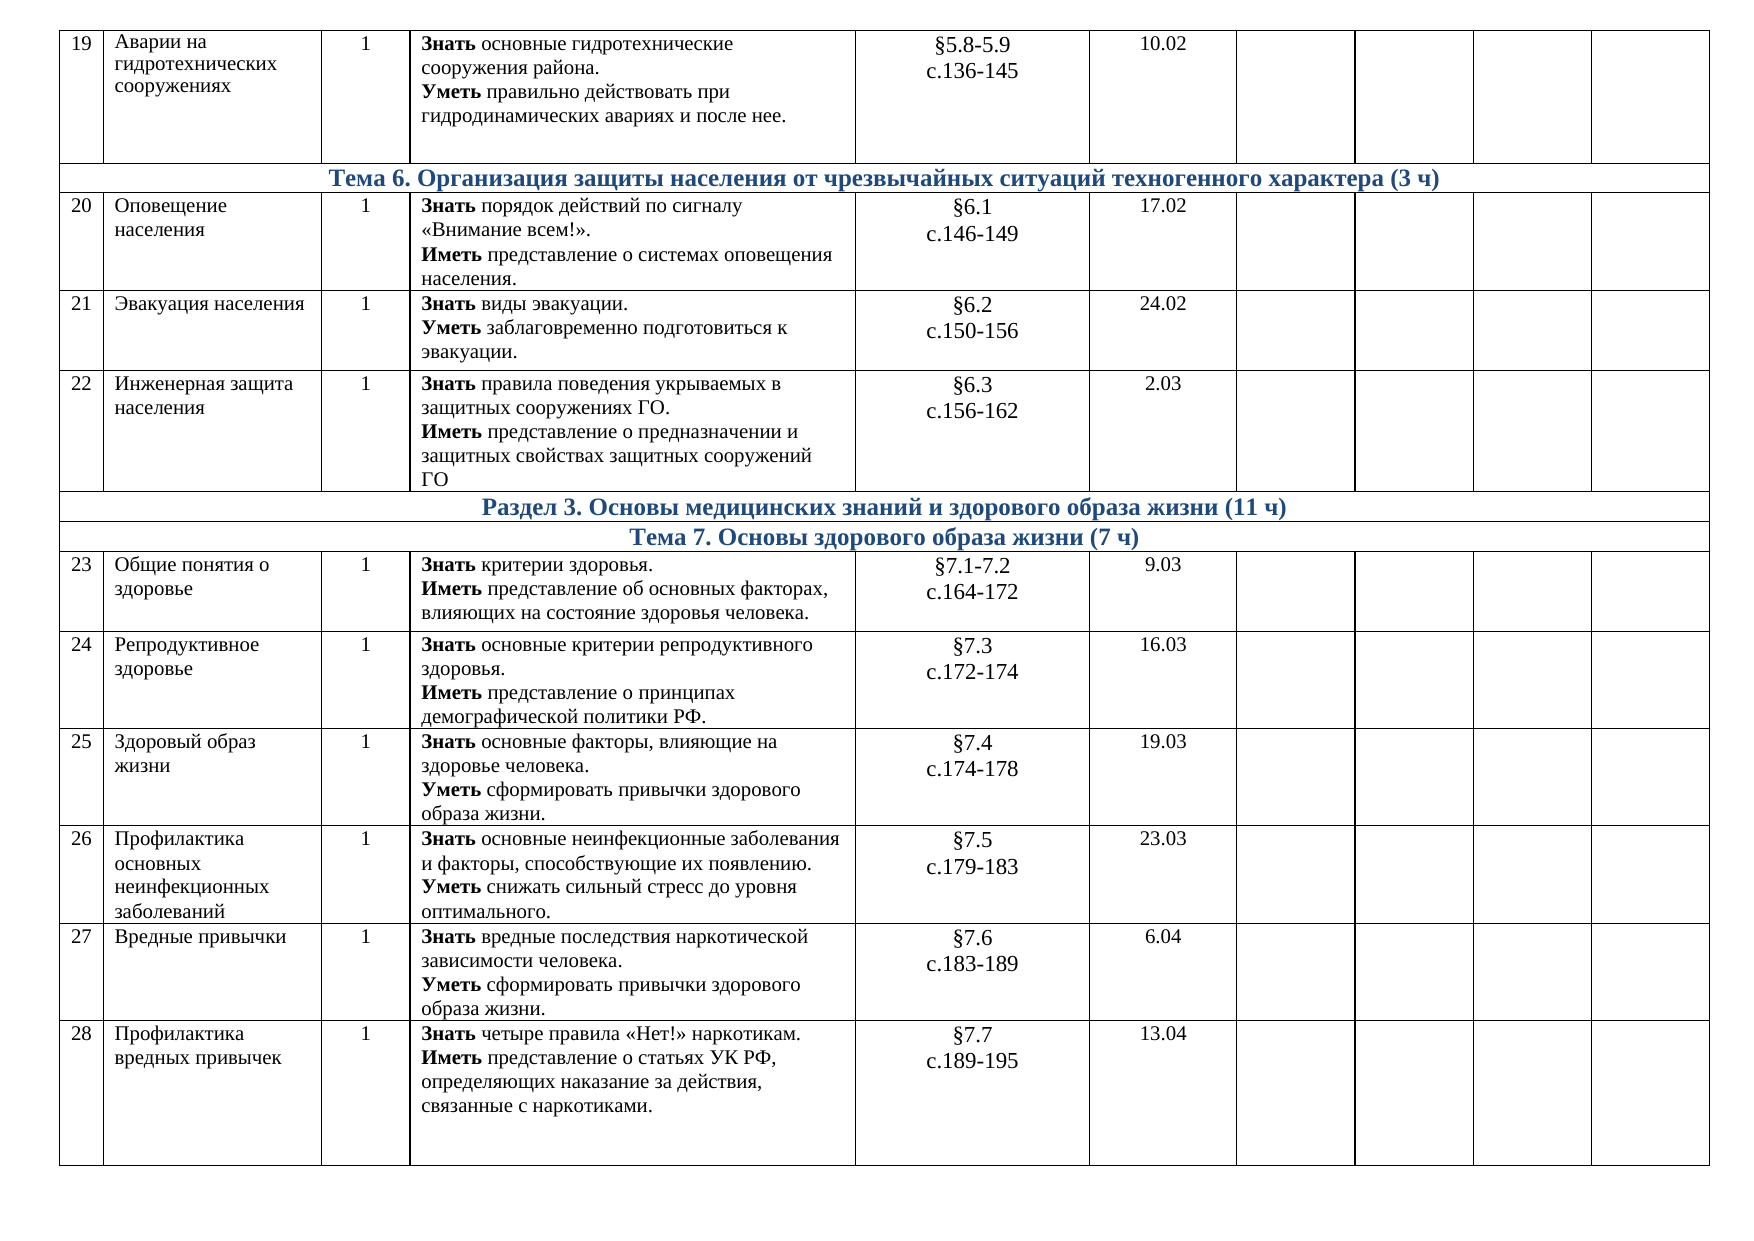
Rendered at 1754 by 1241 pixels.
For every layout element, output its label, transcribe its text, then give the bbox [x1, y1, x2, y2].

table_cell [1474, 1021, 1591, 1165]
table_cell 19 [60, 31, 103, 162]
table_cell [1592, 632, 1709, 728]
table_cell §6.1 с.146-149 [856, 193, 1089, 289]
table_cell [1592, 552, 1709, 631]
table_cell 23.03 [1090, 826, 1236, 923]
table_cell [1592, 31, 1709, 162]
table_cell [1592, 826, 1709, 923]
table_cell [1356, 291, 1473, 370]
table_cell [1592, 924, 1709, 1020]
table_cell Профилактика вредных привычек [104, 1021, 321, 1165]
table_cell [1592, 291, 1709, 370]
table_cell [1237, 371, 1354, 491]
table_cell 19.03 [1090, 729, 1236, 825]
table_cell [1592, 371, 1709, 491]
table_cell Вредные привычки [104, 924, 321, 1020]
table_cell Профилактика основных неинфекционных заболеваний [104, 826, 321, 923]
table_cell [1474, 552, 1591, 631]
table_cell 1 [322, 1021, 409, 1165]
table_cell §6.2 с.150-156 [856, 291, 1089, 370]
table_cell 27 [60, 924, 103, 1020]
table_cell 1 [322, 729, 409, 825]
table_cell [1356, 31, 1473, 162]
table_cell Оповещение населения [104, 193, 321, 289]
table_cell §6.3 с.156-162 [856, 371, 1089, 491]
table_cell §7.6 с.183-189 [856, 924, 1089, 1020]
table_cell §7.1-7.2 с.164-172 [856, 552, 1089, 631]
table_cell 25 [60, 729, 103, 825]
table_cell [1474, 632, 1591, 728]
table_cell [1474, 371, 1591, 491]
table_cell [1237, 552, 1354, 631]
table_cell 23 [60, 552, 103, 631]
table_cell 1 [322, 826, 409, 923]
table_cell [1474, 729, 1591, 825]
table_cell 22 [60, 371, 103, 491]
table_cell Знать четыре правила «Нет!» наркотикам. Иметь представление о статьях УК РФ, определяющих наказание за действия, связанные с наркотиками. [411, 1021, 855, 1165]
table_cell [1592, 193, 1709, 289]
table_cell 9.03 [1090, 552, 1236, 631]
table_cell [1592, 729, 1709, 825]
table_cell 20 [60, 193, 103, 289]
table_cell §7.4 с.174-178 [856, 729, 1089, 825]
table_cell Репродуктивное здоровье [104, 632, 321, 728]
table_cell Знать вредные последствия наркотической зависимости человека. Уметь сформировать привычки здорового образа жизни. [411, 924, 855, 1020]
table_cell [1474, 826, 1591, 923]
table_cell [1474, 924, 1591, 1020]
table_cell [1356, 729, 1473, 825]
table_cell 1 [322, 924, 409, 1020]
table_cell [1237, 291, 1354, 370]
table_cell [1356, 924, 1473, 1020]
table_cell Здоровый образ жизни [104, 729, 321, 825]
table_cell Аварии на гидротехнических сооружениях [104, 31, 321, 162]
table_cell 10.02 [1090, 31, 1236, 162]
table_cell [1356, 632, 1473, 728]
table_cell Знать основные неинфекционные заболевания и факторы, способствующие их появлению. Уметь снижать сильный стресс до уровня оптимального. [411, 826, 855, 923]
table_cell 17.02 [1090, 193, 1236, 289]
table_cell 1 [322, 632, 409, 728]
table_cell §5.8-5.9 с.136-145 [856, 31, 1089, 162]
table_cell 21 [60, 291, 103, 370]
table_cell 2.03 [1090, 371, 1236, 491]
table_cell 26 [60, 826, 103, 923]
table_cell Знать основные критерии репродуктивного здоровья. Иметь представление о принципах демографической политики РФ. [411, 632, 855, 728]
table_cell Знать правила поведения укрываемых в защитных сооружениях ГО. Иметь представление о предназначении и защитных свойствах защитных сооружений ГО [411, 371, 855, 491]
table_cell Знать критерии здоровья. Иметь представление об основных факторах, влияющих на состояние здоровья человека. [411, 552, 855, 631]
table_cell Эвакуация населения [104, 291, 321, 370]
table_cell §7.5 с.179-183 [856, 826, 1089, 923]
table_cell [1237, 1021, 1354, 1165]
table_cell Раздел 3. Основы медицинских знаний и здорового образа жизни (11 ч) [60, 492, 1709, 521]
table_cell [1592, 1021, 1709, 1165]
table_cell 1 [322, 552, 409, 631]
table_cell 28 [60, 1021, 103, 1165]
table_cell 16.03 [1090, 632, 1236, 728]
table_cell Знать порядок действий по сигналу «Внимание всем!». Иметь представление о системах оповещения населения. [411, 193, 855, 289]
table_cell [1474, 31, 1591, 162]
table_cell §7.7 с.189-195 [856, 1021, 1089, 1165]
table_cell Инженерная защита населения [104, 371, 321, 491]
table_cell [1356, 826, 1473, 923]
table_cell [1237, 729, 1354, 825]
table_cell 24.02 [1090, 291, 1236, 370]
table_cell [1356, 371, 1473, 491]
table_cell [1356, 552, 1473, 631]
table_cell [1237, 632, 1354, 728]
table_cell [1237, 31, 1354, 162]
table_cell [1474, 193, 1591, 289]
table_cell Тема 6. Организация защиты населения от чрезвычайных ситуаций техногенного характера (3 ч) [60, 164, 1709, 192]
table_cell Тема 7. Основы здорового образа жизни (7 ч) [60, 522, 1709, 551]
table_cell 1 [322, 291, 409, 370]
table_cell [1356, 193, 1473, 289]
table_cell [1237, 193, 1354, 289]
table_cell 6.04 [1090, 924, 1236, 1020]
table_cell §7.3 с.172-174 [856, 632, 1089, 728]
table_cell 24 [60, 632, 103, 728]
table_cell [1356, 1021, 1473, 1165]
table_cell 13.04 [1090, 1021, 1236, 1165]
table_cell Знать основные гидротехнические сооружения района. Уметь правильно действовать при гидродинамических авариях и после нее. [411, 31, 855, 162]
table_cell Знать основные факторы, влияющие на здоровье человека. Уметь сформировать привычки здорового образа жизни. [411, 729, 855, 825]
table_cell [1237, 826, 1354, 923]
table_cell [1237, 924, 1354, 1020]
table_cell Общие понятия о здоровье [104, 552, 321, 631]
table_cell 1 [322, 31, 409, 162]
table_cell 1 [322, 371, 409, 491]
table_cell 1 [322, 193, 409, 289]
table_cell [1474, 291, 1591, 370]
table_cell Знать виды эвакуации. Уметь заблаговременно подготовиться к эвакуации. [411, 291, 855, 370]
